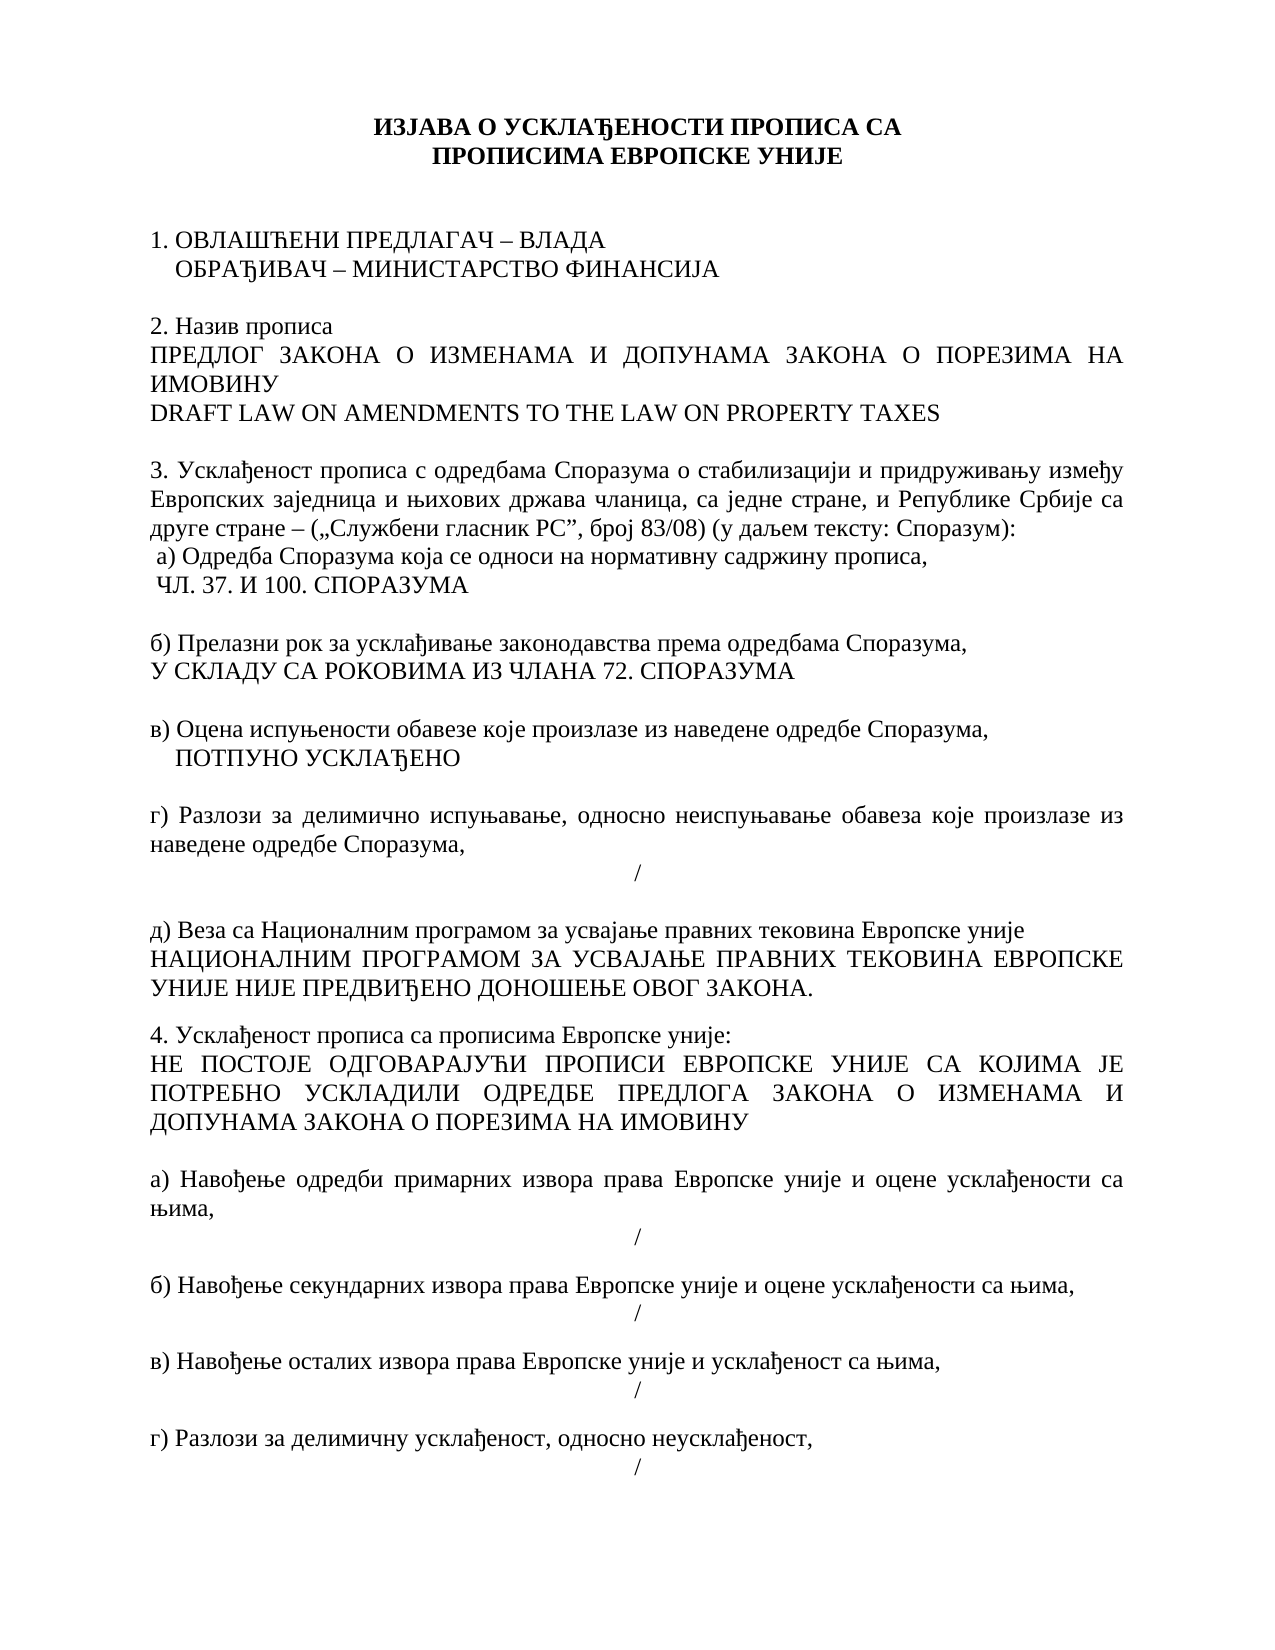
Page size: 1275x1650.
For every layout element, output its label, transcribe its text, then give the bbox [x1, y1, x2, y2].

text а) Одредба Споразума која се односи на нормативну садржину прописа, [150, 541, 1125, 570]
text 4. Усклађеност прописа са прописима Европске уније: [150, 1021, 1125, 1049]
text ПРЕДЛОГ ЗАКОНА О ИЗМЕНАМА И ДОПУНАМА ЗАКОНА О ПОРЕЗИМА НА ИМОВИНУ [150, 340, 1125, 398]
text в) Оцена испуњености обавезе које произлазе из наведене одредбе Споразума, [150, 714, 1125, 743]
text б) Прелазни рок за усклађивање законодавства према одредбама Споразума, [150, 628, 1125, 656]
text У СКЛАДУ СА РОКОВИМА ИЗ ЧЛАНА 72. СПОРАЗУМА [150, 656, 1125, 685]
text / [150, 858, 1125, 886]
text НАЦИОНАЛНИМ ПРОГРАМОМ ЗА УСВАЈАЊЕ ПРАВНИХ ТЕКОВИНА ЕВРОПСКЕ УНИЈЕ НИЈЕ ПРЕДВИЂЕНО ДОНОШЕЊЕ ОВОГ ЗАКОНА. [150, 944, 1125, 1001]
text / [150, 1452, 1125, 1481]
text а) Навођење одредби примарних извора права Европске уније и оцене усклађености са њима, [150, 1164, 1125, 1222]
text б) Навођење секундарних извора права Европске уније и оцене усклађености са њима, [150, 1270, 1125, 1298]
text ПРОПИСИМА ЕВРОПСКЕ УНИЈЕ [150, 141, 1125, 170]
text г) Разлози за делимичну усклађеност, односно неусклађеност, [150, 1423, 1125, 1452]
text ЧЛ. 37. И 100. СПОРАЗУМА [150, 570, 1125, 599]
text / [150, 1222, 1125, 1251]
text ИЗЈАВА О УСКЛАЂЕНОСТИ ПРОПИСА СА [150, 112, 1125, 141]
text / [150, 1298, 1125, 1327]
text г) Разлози за делимично испуњавање, односно неиспуњавање обавеза које произлазе из наведене одредбе Споразума, [150, 800, 1125, 858]
text 3. Усклађеност прописа с одредбама Споразума о стабилизацији и придруживању између Европских заједница и њихових држава чланица, са једне стране, и Републике Србије са друге стране – („Службени гласник РС”, број 83/08) (у даљем тексту: Споразум): [150, 455, 1125, 541]
text 2. Назив прописа [150, 311, 1125, 340]
text 1. ОВЛАШЋЕНИ ПРЕДЛАГАЧ – ВЛАДА [150, 225, 1125, 254]
text НЕ ПОСТОЈЕ ОДГОВАРАЈУЋИ ПРОПИСИ ЕВРОПСКЕ УНИЈЕ СА КОЈИМА ЈЕ ПОТРЕБНО УСКЛАДИЛИ ОДРЕДБЕ ПРЕДЛОГА ЗАКОНА О ИЗМЕНАМА И ДОПУНАМА ЗАКОНА О ПОРЕЗИМА НА ИМОВИНУ [150, 1049, 1125, 1136]
text ПОТПУНО УСКЛАЂЕНО [150, 743, 1125, 771]
text д) Веза са Националним програмом за усвајање правних тековина Европске уније [150, 915, 1125, 944]
text / [150, 1375, 1125, 1404]
text в) Навођење осталих извора права Европске уније и усклађеност са њима, [150, 1346, 1125, 1375]
text ОБРАЂИВАЧ – МИНИСТАРСТВО ФИНАНСИЈА [150, 254, 1125, 283]
text DRAFT LAW ON AMENDMENTS TO THE LAW ON PROPERTY TAXES [150, 398, 1125, 426]
